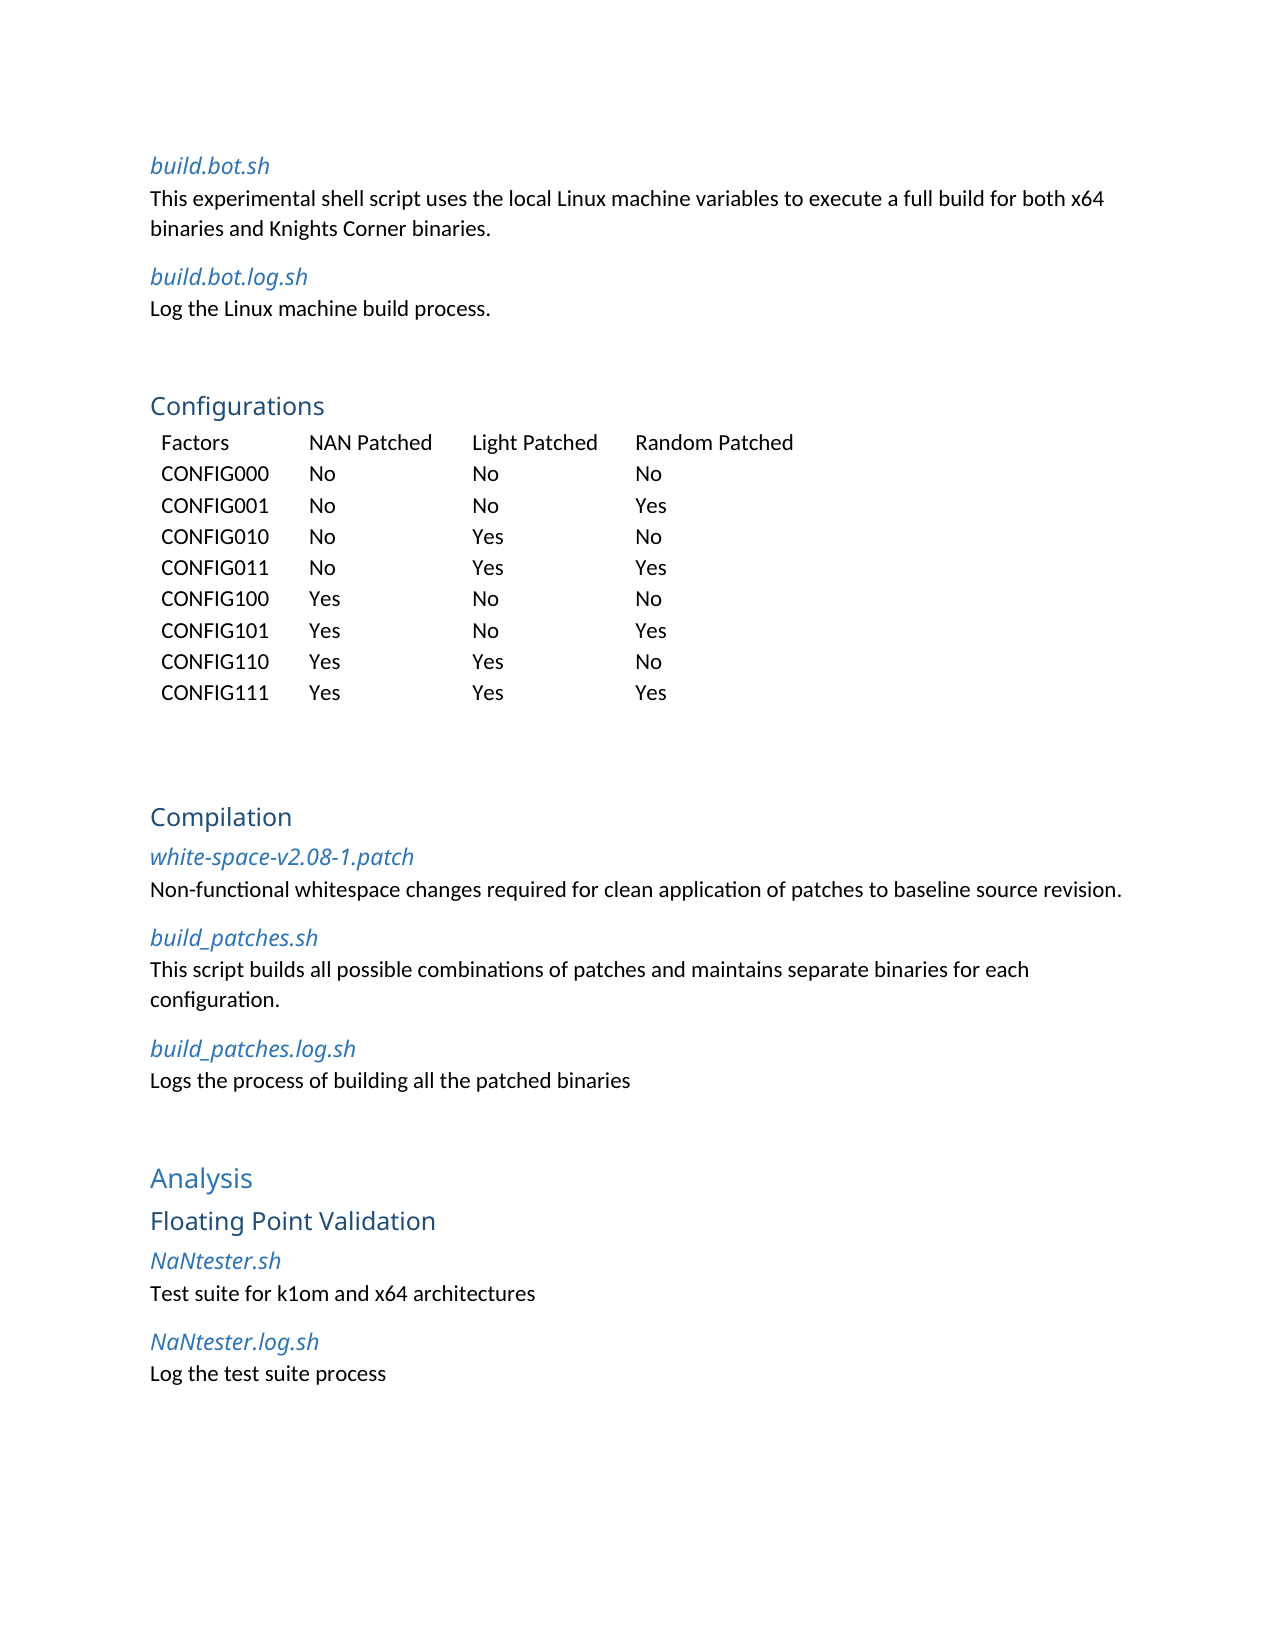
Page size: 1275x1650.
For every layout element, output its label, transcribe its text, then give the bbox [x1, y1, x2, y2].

subtitle Analysis [150, 1160, 1125, 1197]
table_cell Yes [461, 644, 624, 675]
table_cell Yes [298, 613, 461, 644]
subtitle build_patches.sh [150, 922, 1125, 953]
table_cell No [461, 581, 624, 613]
subtitle build.bot.sh [150, 150, 1125, 181]
text Test suite for k1om and x64 architectures [150, 1279, 1125, 1307]
table_header Light Patched [461, 425, 624, 456]
table_cell CONFIG011 [150, 550, 298, 581]
text This script builds all possible combinations of patches and maintains separate binaries for each configuration. [150, 955, 1125, 1014]
table_cell No [298, 519, 461, 550]
table_cell CONFIG101 [150, 613, 298, 644]
text Log the Linux machine build process. [150, 294, 1125, 323]
table_header NAN Patched [298, 425, 461, 456]
table_cell No [298, 456, 461, 488]
table_cell No [624, 644, 821, 675]
table_cell Yes [624, 550, 821, 581]
text Log the test suite process [150, 1359, 1125, 1387]
subtitle build.bot.log.sh [150, 261, 1125, 292]
table_cell CONFIG100 [150, 581, 298, 613]
table_cell No [461, 456, 624, 488]
table_cell No [624, 456, 821, 488]
table_cell Yes [298, 675, 461, 706]
text Logs the process of building all the patched binaries [150, 1066, 1125, 1094]
table_cell No [624, 581, 821, 613]
table_cell CONFIG000 [150, 456, 298, 488]
table_cell No [298, 488, 461, 519]
table_cell Yes [298, 581, 461, 613]
subtitle NaNtester.sh [150, 1245, 1125, 1276]
table_cell CONFIG010 [150, 519, 298, 550]
subtitle white-space-v2.08-1.patch [150, 841, 1125, 872]
subtitle build_patches.log.sh [150, 1032, 1125, 1064]
table_cell Yes [624, 613, 821, 644]
table_cell CONFIG001 [150, 488, 298, 519]
subtitle Compilation [150, 800, 1125, 834]
table_cell CONFIG110 [150, 644, 298, 675]
subtitle Floating Point Validation [150, 1204, 1125, 1238]
table_cell Yes [461, 675, 624, 706]
table_cell No [461, 488, 624, 519]
text Non-functional whitespace changes required for clean application of patches to baseline source revision. [150, 875, 1125, 903]
table_cell Yes [624, 488, 821, 519]
subtitle NaNtester.log.sh [150, 1326, 1125, 1357]
table_cell CONFIG111 [150, 675, 298, 706]
table_header Random Patched [624, 425, 821, 456]
table_cell No [298, 550, 461, 581]
table_cell Yes [461, 519, 624, 550]
table_cell No [461, 613, 624, 644]
table_cell Yes [298, 644, 461, 675]
table_cell No [624, 519, 821, 550]
table_cell Yes [461, 550, 624, 581]
subtitle Configurations [150, 388, 1125, 422]
text This experimental shell script uses the local Linux machine variables to execute a full build for both x64 binaries and Knights Corner binaries. [150, 184, 1125, 242]
table_cell Yes [624, 675, 821, 706]
table_header Factors [150, 425, 298, 456]
